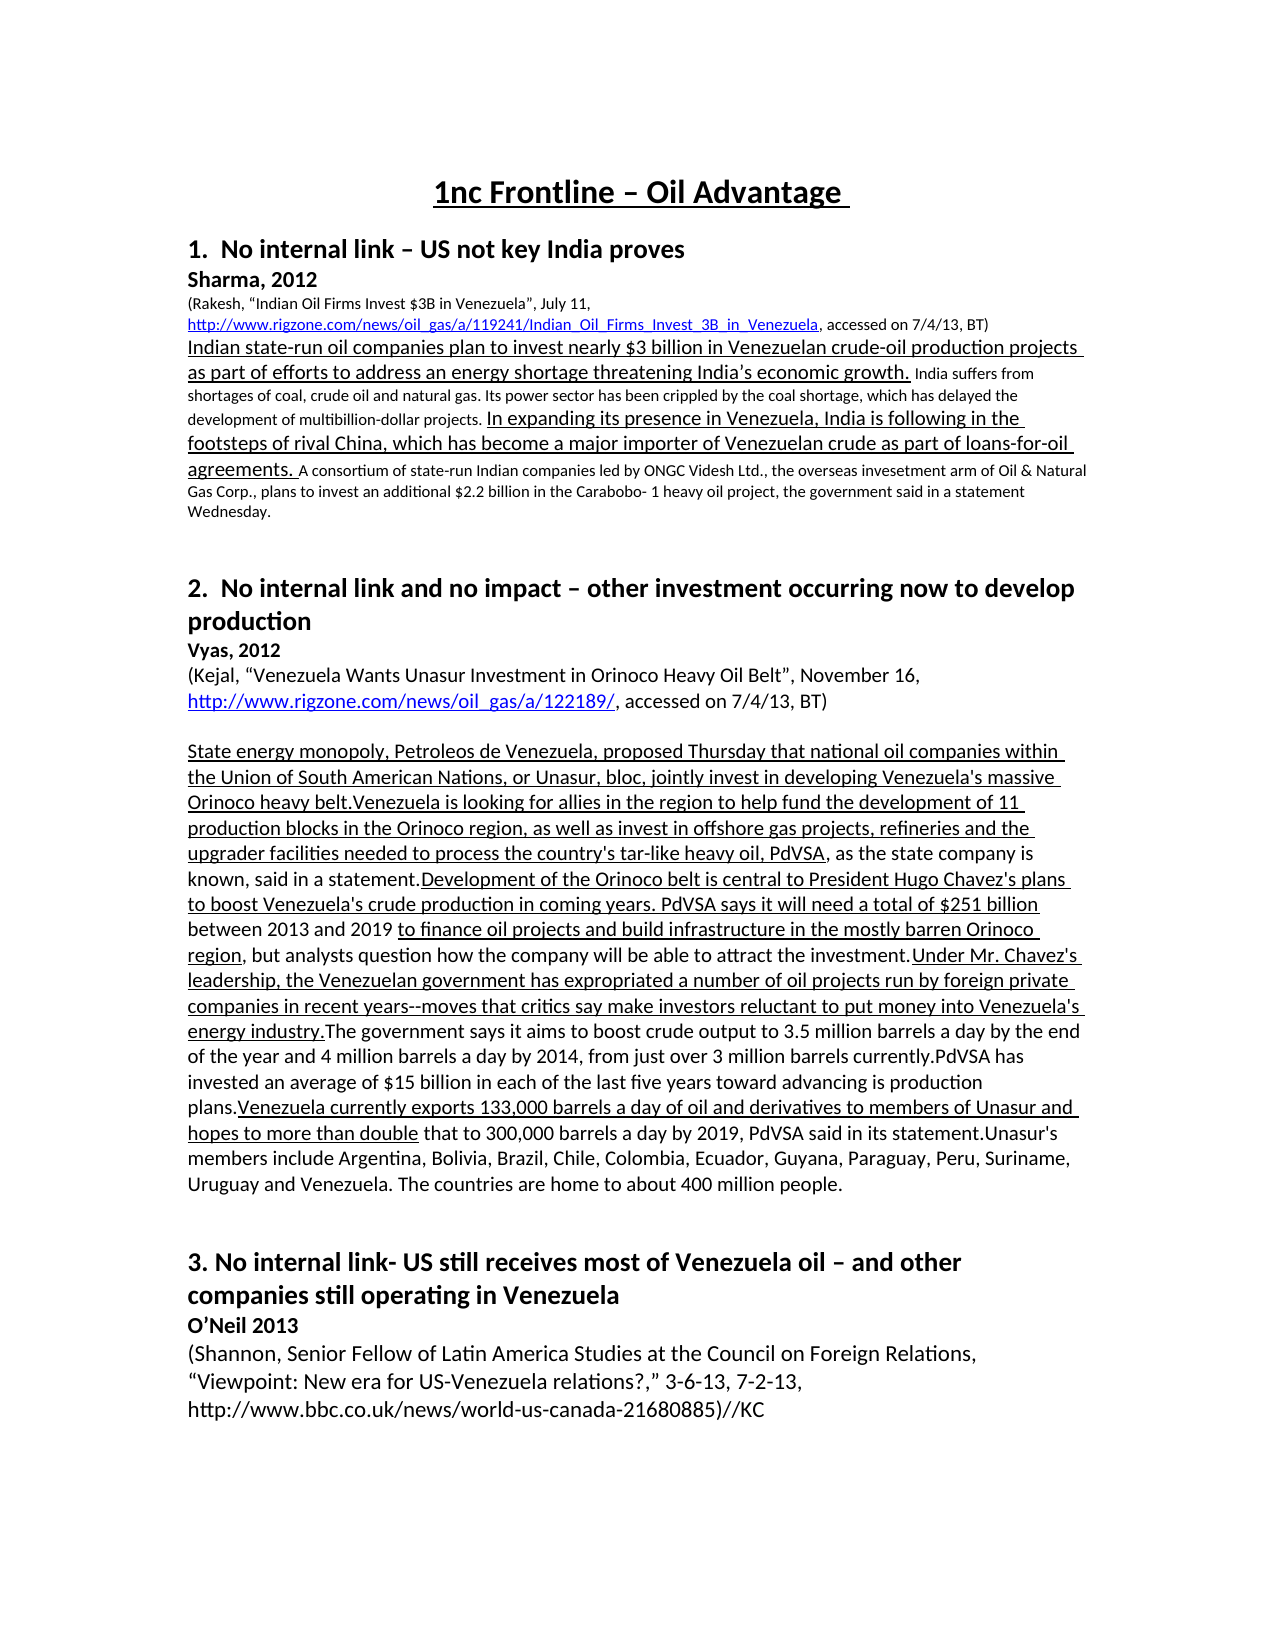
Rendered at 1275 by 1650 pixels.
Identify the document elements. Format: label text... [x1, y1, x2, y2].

subtitle 2. No internal link and no impact – other investment occurring now to develop production [187, 571, 1087, 637]
subtitle 3. No internal link- US still receives most of Venezuela oil – and other companies still operating in Venezuela [187, 1245, 1087, 1311]
text Indian state-run oil companies plan to invest nearly $3 billion in Venezuelan crude-oil production projects as part of efforts to address an energy shortage threatening India’s economic growth. India suffers from shortages of coal, crude oil and natural gas. Its power sector has been crippled by the coal shortage, which has delayed the development of multibillion-dollar projects. In expanding its presence in Venezuela, India is following in the footsteps of rival China, which has become a major importer of Venezuelan crude as part of loans-for-oil agreements. A consortium of state-run Indian companies led by ONGC Videsh Ltd., the overseas invesetment arm of Oil & Natural Gas Corp., plans to invest an additional $2.2 billion in the Carabobo- 1 heavy oil project, the government said in a statement Wednesday. [187, 334, 1087, 522]
subtitle 1. No internal link – US not key India proves [187, 232, 1087, 265]
subtitle 1nc Frontline – Oil Advantage [187, 171, 1087, 212]
text (Kejal, “Venezuela Wants Unasur Investment in Orinoco Heavy Oil Belt”, November 16, http://www.rigzone.com/news/oil_gas/a/122189/, accessed on 7/4/13, BT) [187, 662, 1087, 713]
text Sharma, 2012 [187, 265, 1087, 293]
text O’Neil 2013 [187, 1311, 1087, 1339]
text Vyas, 2012 [187, 637, 1087, 662]
text (Shannon, Senior Fellow of Latin America Studies at the Council on Foreign Relations, “Viewpoint: New era for US-Venezuela relations?,” 3-6-13, 7-2-13, http://www.bbc.co.uk/news/world-us-canada-21680885)//KC [187, 1339, 1087, 1423]
text State energy monopoly, Petroleos de Venezuela, proposed Thursday that national oil companies within the Union of South American Nations, or Unasur, bloc, jointly invest in developing Venezuela's massive Orinoco heavy belt.Venezuela is looking for allies in the region to help fund the development of 11 production blocks in the Orinoco region, as well as invest in offshore gas projects, refineries and the upgrader facilities needed to process the country's tar-like heavy oil, PdVSA, as the state company is known, said in a statement.Development of the Orinoco belt is central to President Hugo Chavez's plans to boost Venezuela's crude production in coming years. PdVSA says it will need a total of $251 billion between 2013 and 2019 to finance oil projects and build infrastructure in the mostly barren Orinoco region, but analysts question how the company will be able to attract the investment.Under Mr. Chavez's leadership, the Venezuelan government has expropriated a number of oil projects run by foreign private companies in recent years--moves that critics say make investors reluctant to put money into Venezuela's energy industry.The government says it aims to boost crude output to 3.5 million barrels a day by the end of the year and 4 million barrels a day by 2014, from just over 3 million barrels currently.PdVSA has invested an average of $15 billion in each of the last five years toward advancing is production plans.Venezuela currently exports 133,000 barrels a day of oil and derivatives to members of Unasur and hopes to more than double that to 300,000 barrels a day by 2019, PdVSA said in its statement.Unasur's members include Argentina, Bolivia, Brazil, Chile, Colombia, Ecuador, Guyana, Paraguay, Peru, Suriname, Uruguay and Venezuela. The countries are home to about 400 million people. [187, 739, 1087, 1196]
text (Rakesh, “Indian Oil Firms Invest $3B in Venezuela”, July 11, http://www.rigzone.com/news/oil_gas/a/119241/Indian_Oil_Firms_Invest_3B_in_Venezuela, accessed on 7/4/13, BT) [187, 293, 1087, 334]
